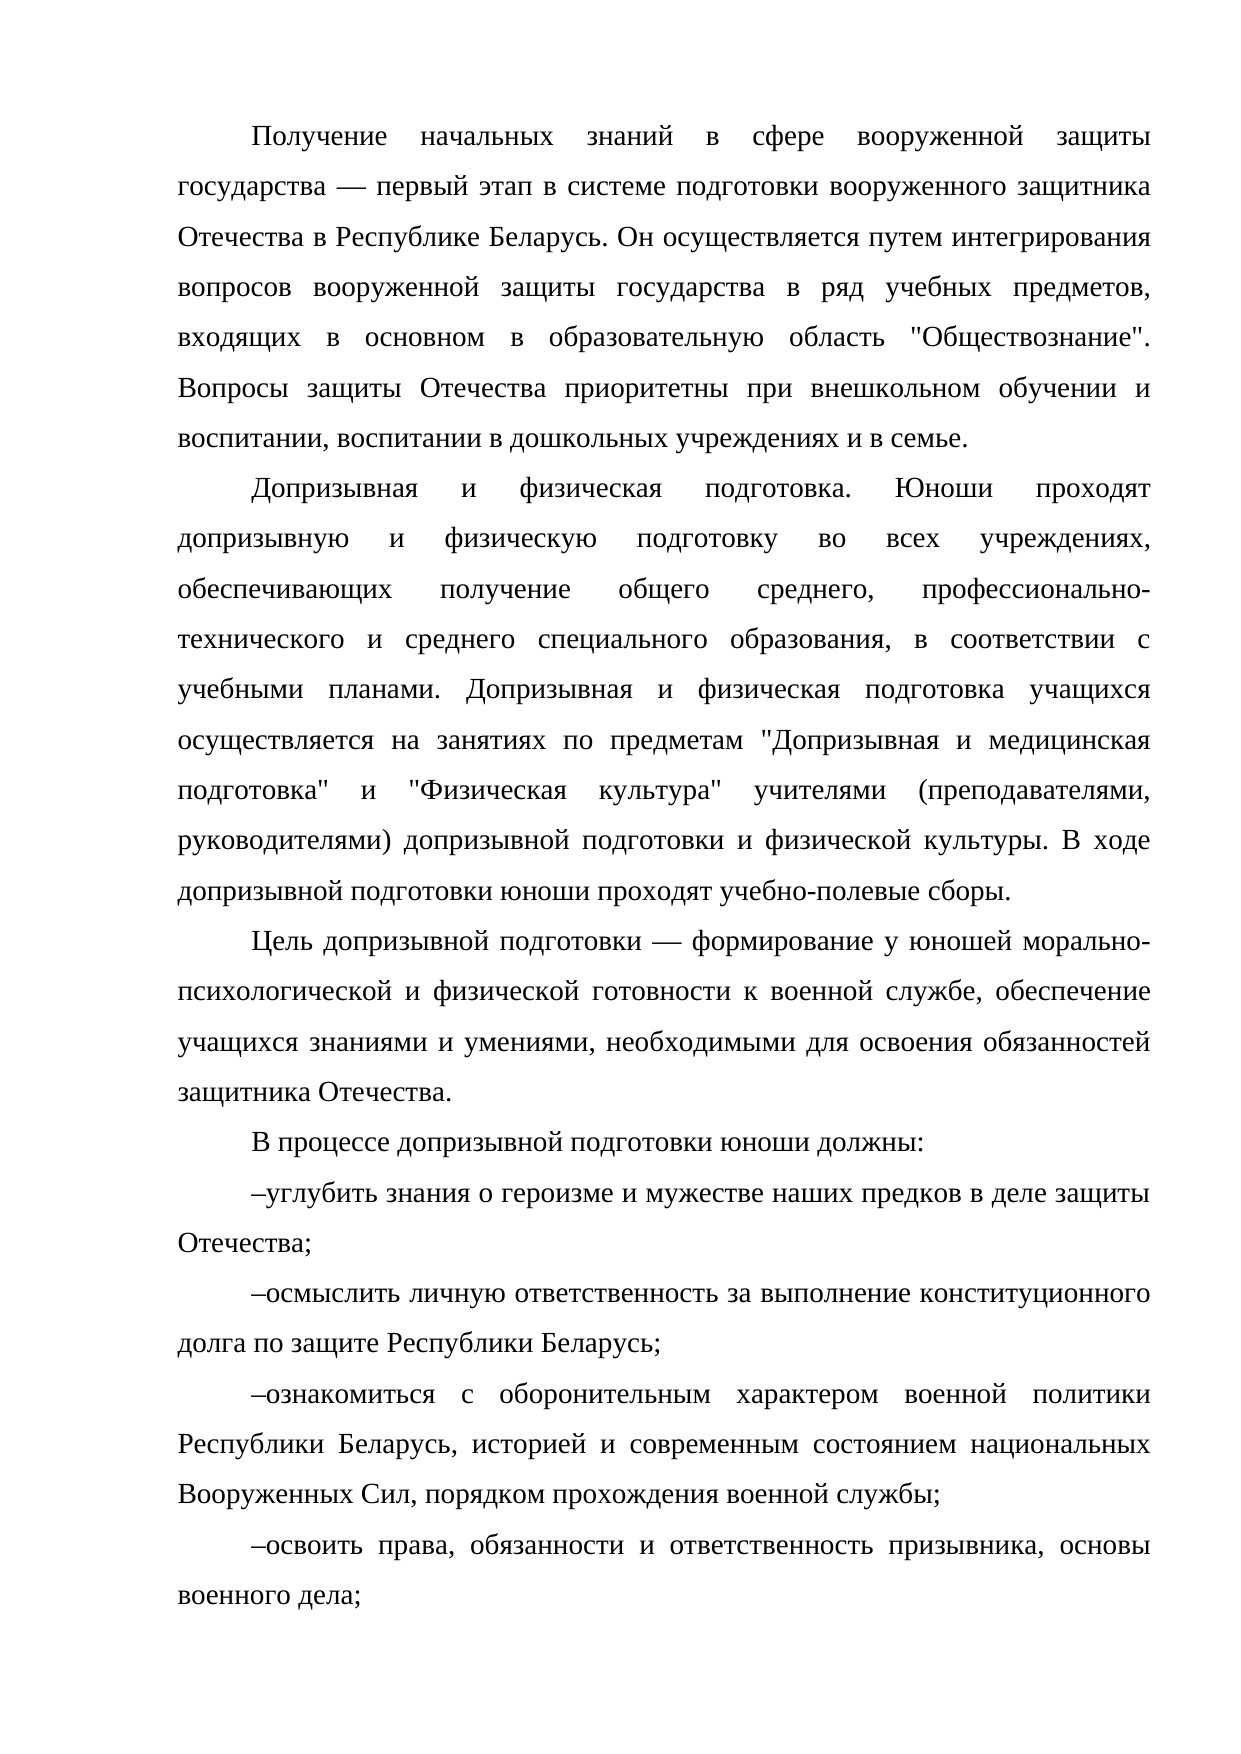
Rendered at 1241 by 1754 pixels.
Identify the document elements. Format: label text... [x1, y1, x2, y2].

text Получение начальных знаний в сфере вооруженной защиты государства — первый этап в системе подготовки вооруженного защитника Отечества в Республике Беларусь. Он осуществляется путем интегрирования вопросов вооруженной защиты государства в ряд учебных предметов, входящих в основном в образовательную область "Обществознание". Вопросы защиты Отечества приоритетны при внешкольном обучении и воспитании, воспитании в дошкольных учреждениях и в семье. [177, 118, 1152, 453]
text –ознакомиться с оборонительным характером военной политики Республики Беларусь, историей и современным состоянием национальных Вооруженных Сил, порядком прохождения военной службы; [177, 1376, 1152, 1510]
text В процессе допризывной подготовки юноши должны: [177, 1124, 1152, 1158]
text Допризывная и физическая подготовка. Юноши проходят допризывную и физическую подготовку во всех учреждениях, обеспечивающих получение общего среднего, профессионально-технического и среднего специального образования, в соответствии с учебными планами. Допризывная и физическая подготовка учащихся осуществляется на занятиях по предметам "Допризывная и медицинская подготовка" и "Физическая культура" учителями (преподавателями, руководителями) допризывной подготовки и физической культуры. В ходе допризывной подготовки юноши проходят учебно-полевые сборы. [177, 470, 1152, 906]
text –углубить знания о героизме и мужестве наших предков в деле защиты Отечества; [177, 1175, 1152, 1258]
text Цель допризывной подготовки — формирование у юношей морально-психологической и физической готовности к военной службе, обеспечение учащихся знаниями и умениями, необходимыми для освоения обязанностей защитника Отечества. [177, 923, 1152, 1108]
text –освоить права, обязанности и ответственность призывника, основы военного дела; [177, 1527, 1152, 1611]
text –осмыслить личную ответственность за выполнение конституционного долга по защите Республики Беларусь; [177, 1275, 1152, 1359]
